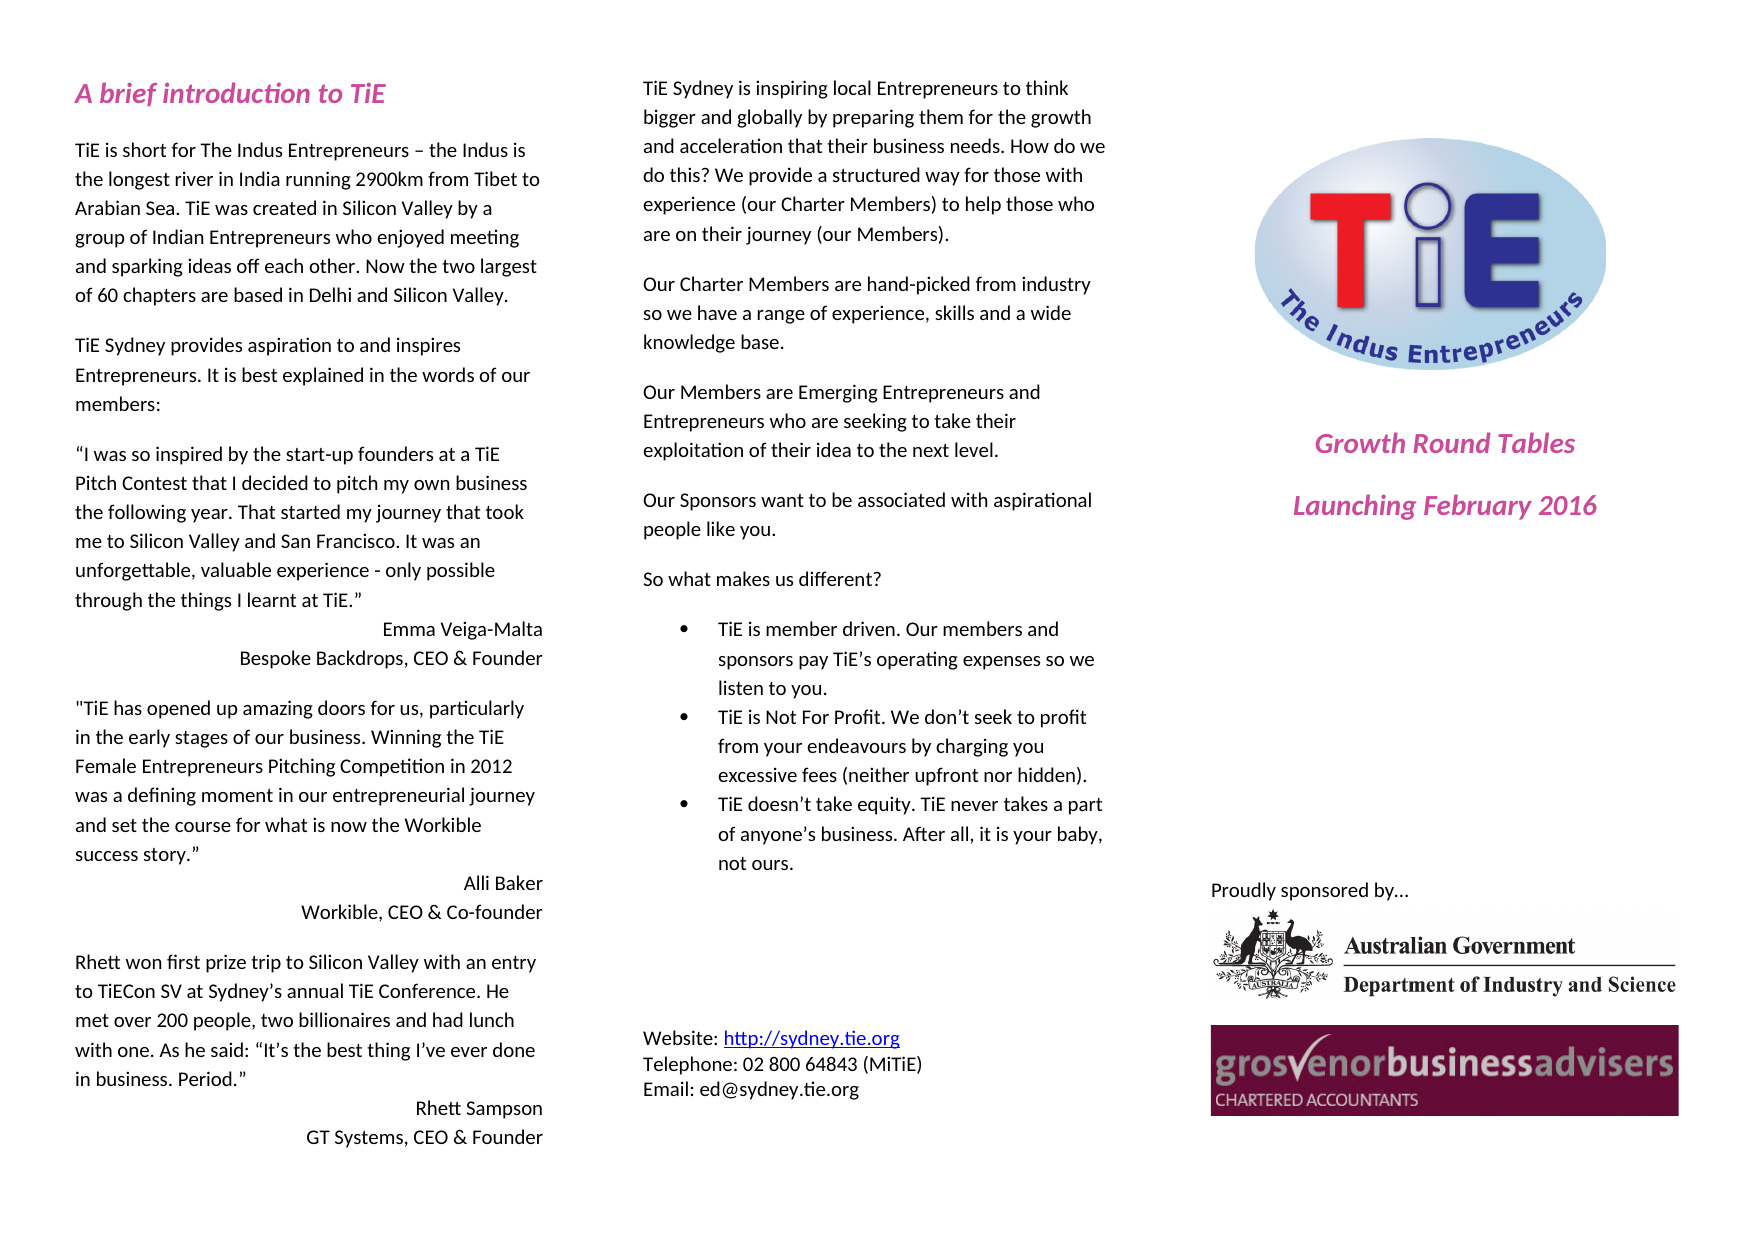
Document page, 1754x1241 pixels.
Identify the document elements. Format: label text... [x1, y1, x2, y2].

text GT Systems, CEO & Founder [75, 1124, 543, 1150]
text Bespoke Backdrops, CEO & Founder [75, 645, 543, 671]
text "TiE has opened up amazing doors for us, particularly in the early stages of our business. Winning the TiE Female Entrepreneurs Pitching Competition in 2012 was a defining moment in our entrepreneurial journey and set the course for what is now the Workible success story.” [75, 695, 543, 866]
text Our Sponsors want to be associated with aspirational people like you. [643, 487, 1111, 542]
list TiE is Not For Profit. We don’t seek to profit from your endeavours by charging you excessive fees (neither upfront nor hidden). [680, 704, 1111, 788]
list TiE is member driven. Our members and sponsors pay TiE’s operating expenses so we listen to you. [680, 617, 1111, 700]
text Rhett won first prize trip to Silicon Valley with an entry to TiECon SV at Sydney’s annual TiE Conference. He met over 200 people, two billionaires and had lunch with one. As he said: “It’s the best thing I’ve ever done in business. Period.” [75, 949, 543, 1091]
picture [1254, 138, 1607, 370]
text Alli Baker [75, 870, 543, 896]
list TiE doesn’t take equity. TiE never takes a part of anyone’s business. After all, it is your baby, not ours. [680, 792, 1111, 875]
text Telephone: 02 800 64843 (MiTiE) [643, 1051, 1111, 1076]
text So what makes us different? [643, 567, 1111, 592]
text TiE Sydney is inspiring local Entrepreneurs to think bigger and globally by preparing them for the growth and acceleration that their business needs. How do we do this? We provide a structured way for those with experience (our Charter Members) to help those who are on their journey (our Members). [643, 75, 1111, 246]
text Website: http://sydney.tie.org [643, 1025, 1111, 1051]
subtitle Launching February 2016 [1211, 487, 1679, 522]
text Email: ed@sydney.tie.org [643, 1076, 1111, 1102]
subtitle Growth Round Tables [1211, 425, 1679, 461]
text Emma Veiga-Malta [75, 616, 543, 641]
picture [1210, 1025, 1679, 1116]
text A brief introduction to TiE [75, 75, 543, 111]
text “I was so inspired by the start-up founders at a TiE Pitch Contest that I decided to pitch my own business the following year. That started my journey that took me to Silicon Valley and San Francisco. It was an unforgettable, valuable experience - only possible through the things I learnt at TiE.” [75, 441, 543, 612]
text Workible, CEO & Co-founder [75, 899, 543, 925]
text TiE Sydney provides aspiration to and inspires Entrepreneurs. It is best explained in the words of our members: [75, 333, 543, 416]
text Our Members are Emerging Entrepreneurs and Entrepreneurs who are seeking to take their exploitation of their idea to the next level. [643, 379, 1111, 463]
text Our Charter Members are hand-picked from industry so we have a range of experience, skills and a wide knowledge base. [643, 271, 1111, 354]
text TiE is short for The Indus Entrepreneurs – the Indus is the longest river in India running 2900km from Tibet to Arabian Sea. TiE was created in Silicon Valley by a group of Indian Entrepreneurs who enjoyed meeting and sparking ideas off each other. Now the two largest of 60 chapters are based in Delhi and Silicon Valley. [75, 137, 543, 308]
picture [1210, 906, 1678, 1001]
text Rhett Sampson [75, 1095, 543, 1121]
